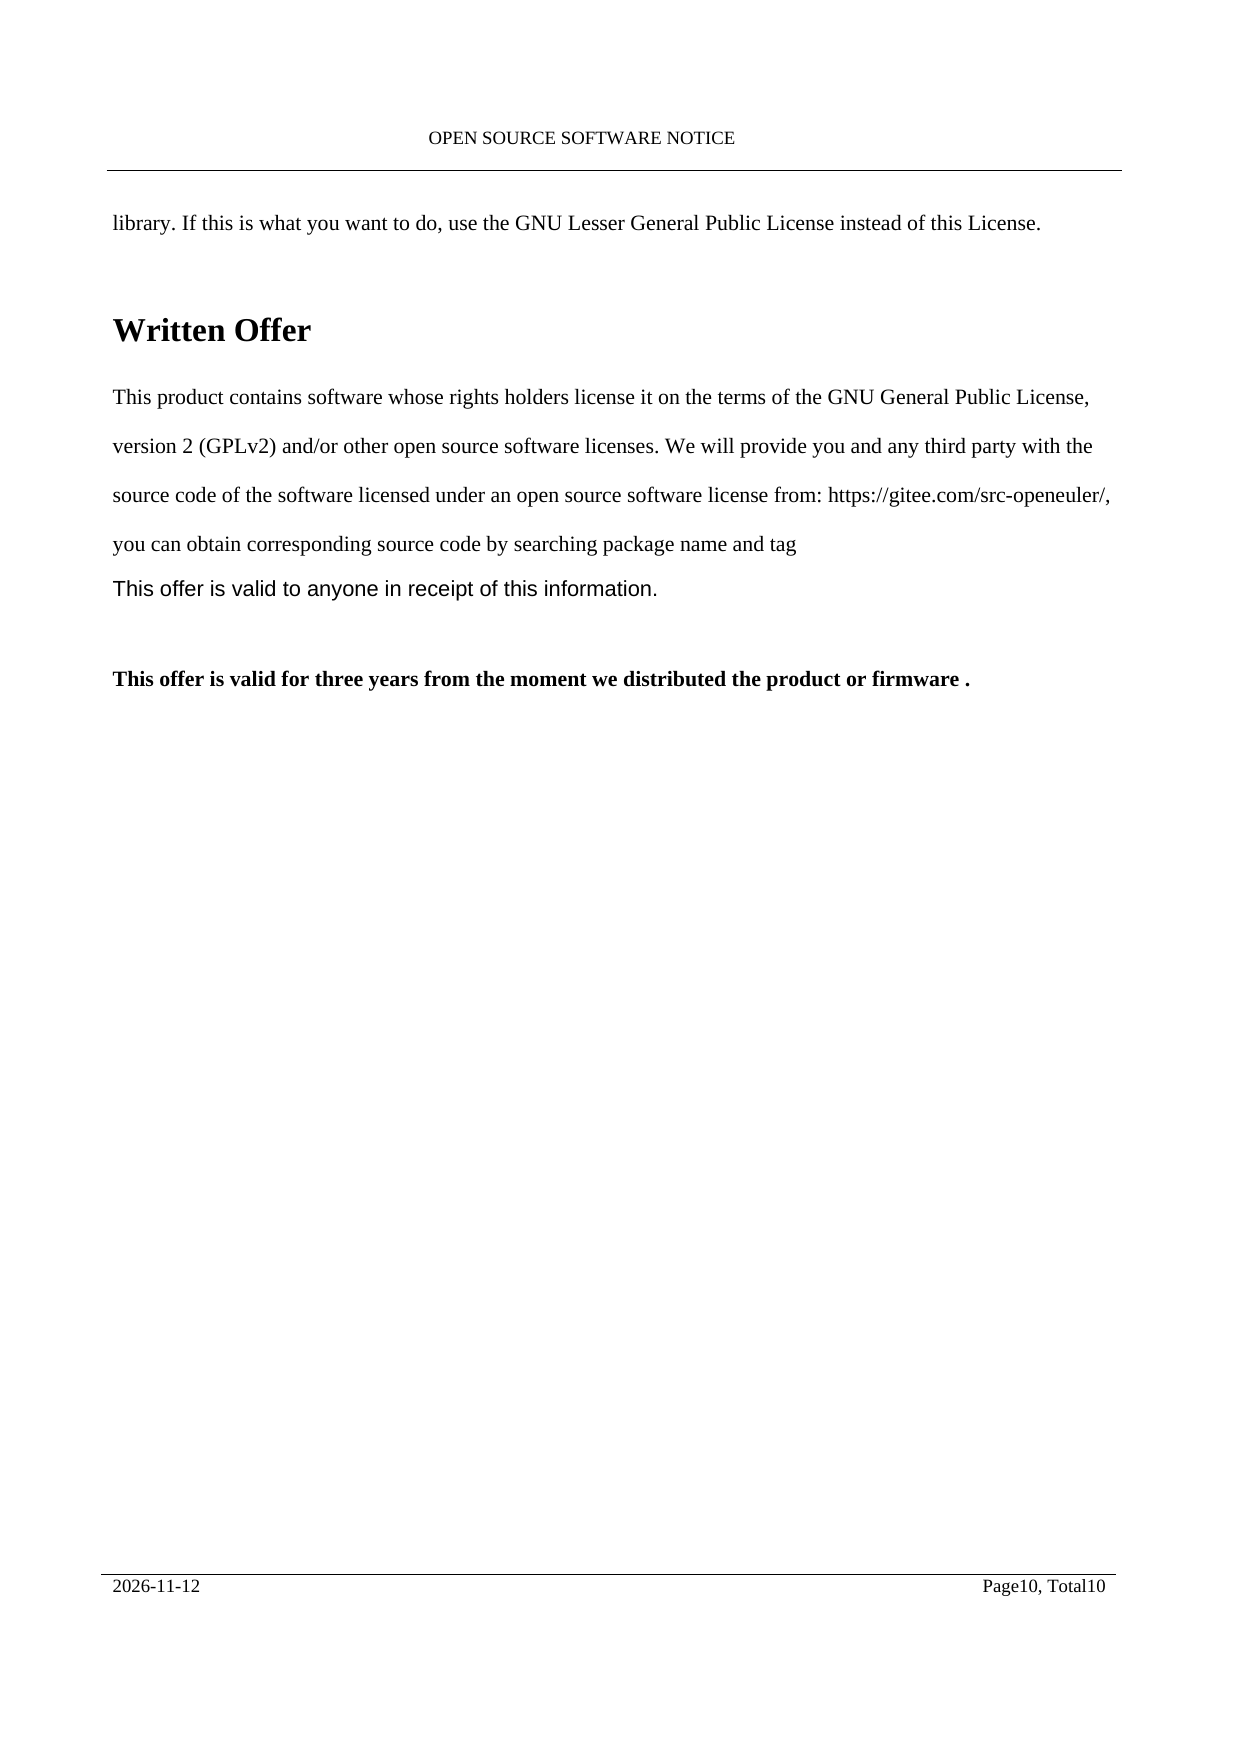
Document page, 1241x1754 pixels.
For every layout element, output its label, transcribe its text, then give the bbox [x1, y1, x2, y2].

text This offer is valid for three years from the moment we distributed the product or firmware . [112, 662, 1128, 695]
text This product contains software whose rights holders license it on the terms of the GNU General Public License, version 2 (GPLv2) and/or other open source software licenses. We will provide you and any third party with the source code of the software licensed under an open source software license from: https://gitee.com/src-openeuler/, you can obtain corresponding source code by searching package name and tag [112, 381, 1128, 559]
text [112, 206, 1128, 239]
text Written Offer [112, 297, 1128, 362]
text This offer is valid to anyone in receipt of this information. [112, 572, 1128, 604]
